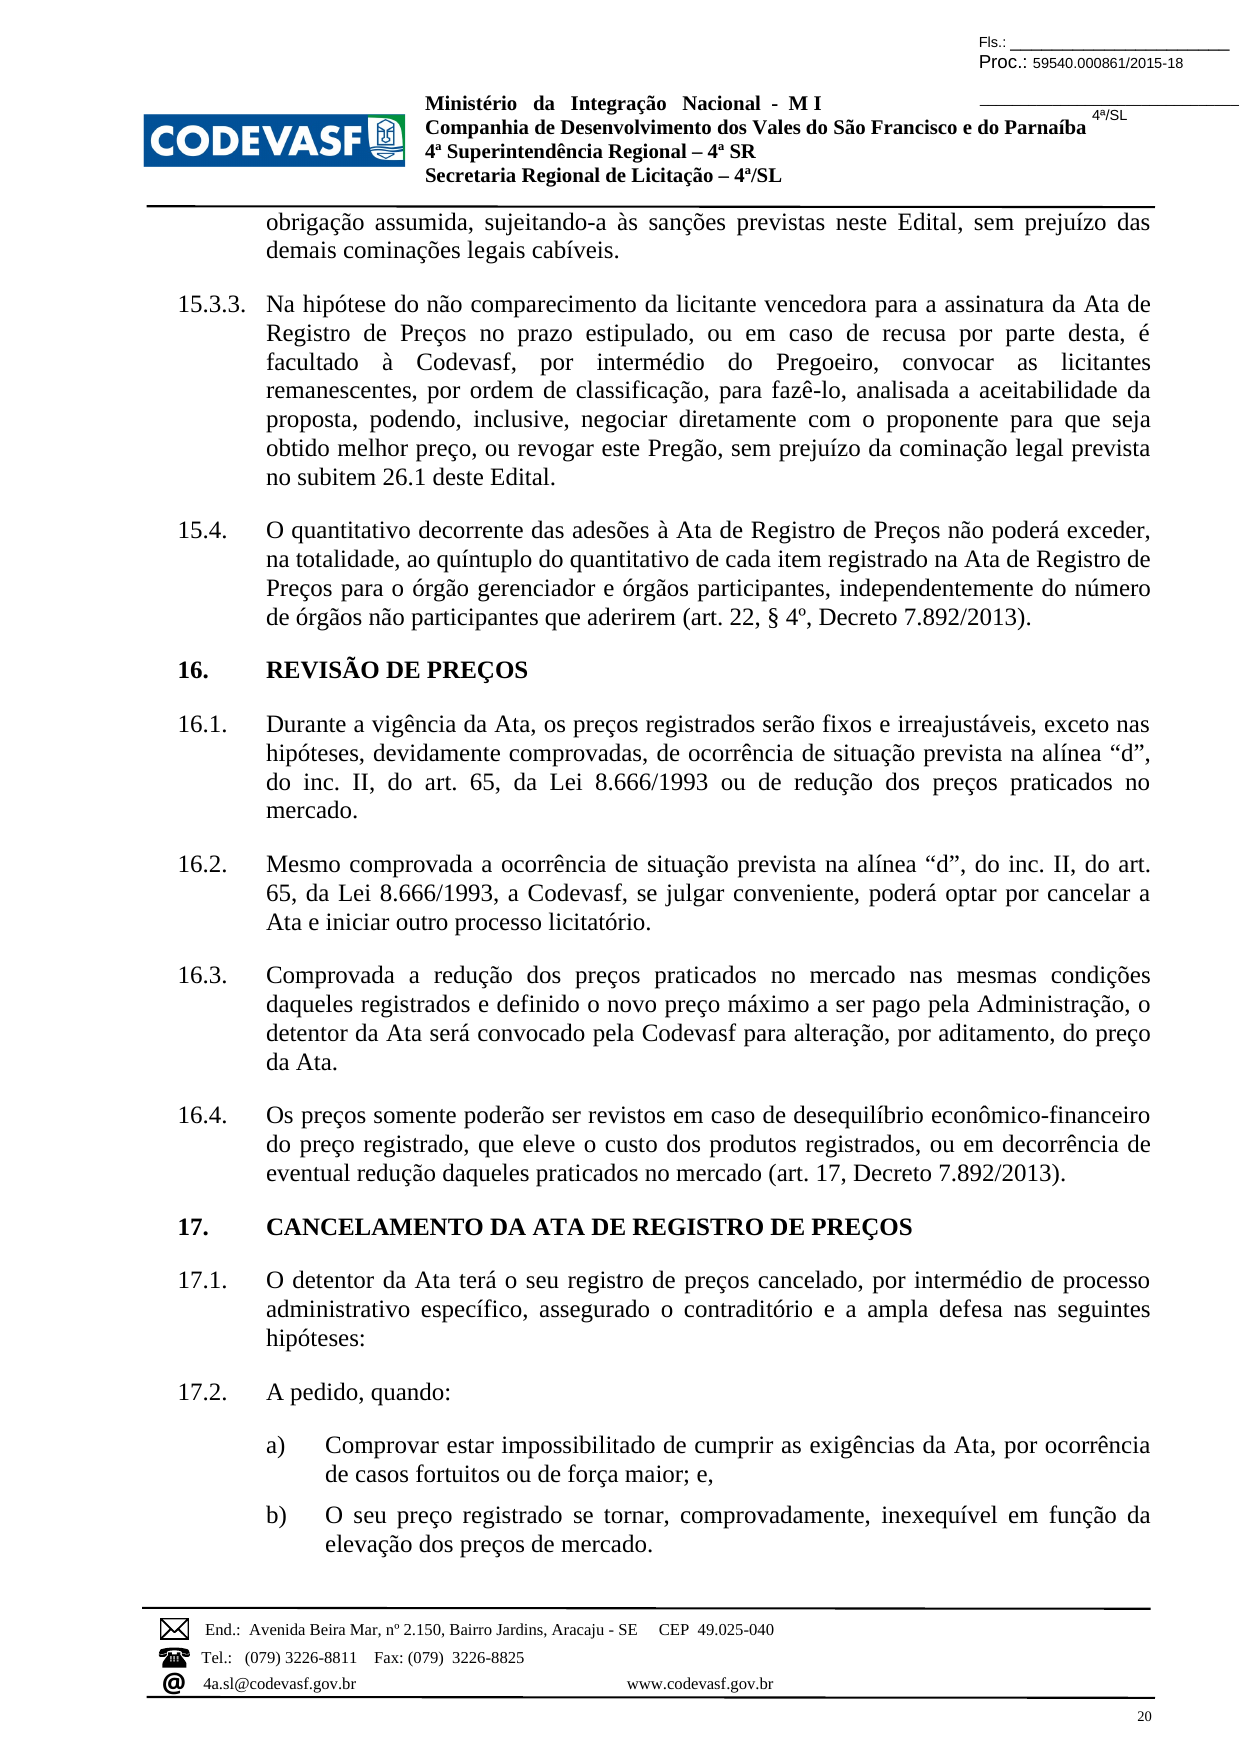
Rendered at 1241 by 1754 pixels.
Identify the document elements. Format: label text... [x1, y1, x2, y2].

text 17. CANCELAMENTO DA ATA DE REGISTRO DE PREÇOS [177, 1212, 1152, 1241]
text b) O seu preço registrado se tornar, comprovadamente, inexequível em função da elevação dos preços de mercado. [266, 1501, 1152, 1558]
text 16.2. Mesmo comprovada a ocorrência de situação prevista na alínea “d”, do inc. II, do art. 65, da Lei 8.666/1993, a Codevasf, se julgar conveniente, poderá optar por cancelar a Ata e iniciar outro processo licitatório. [177, 849, 1152, 936]
text 15.3.3. Na hipótese do não comparecimento da licitante vencedora para a assinatura da Ata de Registro de Preços no prazo estipulado, ou em caso de recusa por parte desta, é facultado à Codevasf, por intermédio do Pregoeiro, convocar as licitantes remanescentes, por ordem de classificação, para fazê-lo, analisada a aceitabilidade da proposta, podendo, inclusive, negociar diretamente com o proponente para que seja obtido melhor preço, ou revogar este Pregão, sem prejuízo da cominação legal prevista no subitem 26.1 deste Edital. [177, 289, 1152, 491]
text 16. REVISÃO DE PREÇOS [177, 656, 1152, 684]
picture [143, 114, 406, 167]
text a) Comprovar estar impossibilitado de cumprir as exigências da Ata, por ocorrência de casos fortuitos ou de força maior; e, [266, 1431, 1152, 1488]
text 15.4. O quantitativo decorrente das adesões à Ata de Registro de Preços não poderá exceder, na totalidade, ao quíntuplo do quantitativo de cada item registrado na Ata de Registro de Preços para o órgão gerenciador e órgãos participantes, independentemente do número de órgãos não participantes que aderirem (art. 22, § 4º, Decreto 7.892/2013). [177, 516, 1152, 631]
text 16.4. Os preços somente poderão ser revistos em caso de desequilíbrio econômico-financeiro do preço registrado, que eleve o custo dos produtos registrados, ou em decorrência de eventual redução daqueles praticados no mercado (art. 17, Decreto 7.892/2013). [177, 1101, 1152, 1187]
text 16.3. Comprovada a redução dos preços praticados no mercado nas mesmas condições daqueles registrados e definido o novo preço máximo a ser pago pela Administração, o detentor da Ata será convocado pela Codevasf para alteração, por aditamento, do preço da Ata. [177, 961, 1152, 1076]
text 17.1. O detentor da Ata terá o seu registro de preços cancelado, por intermédio de processo administrativo específico, assegurado o contraditório e a ampla defesa nas seguintes hipóteses: [177, 1266, 1152, 1352]
text 16.1. Durante a vigência da Ata, os preços registrados serão fixos e irreajustáveis, exceto nas hipóteses, devidamente comprovadas, de ocorrência de situação prevista na alínea “d”, do inc. II, do art. 65, da Lei 8.666/1993 ou de redução dos preços praticados no mercado. [177, 709, 1152, 824]
text 17.2. A pedido, quando: [177, 1377, 1152, 1406]
